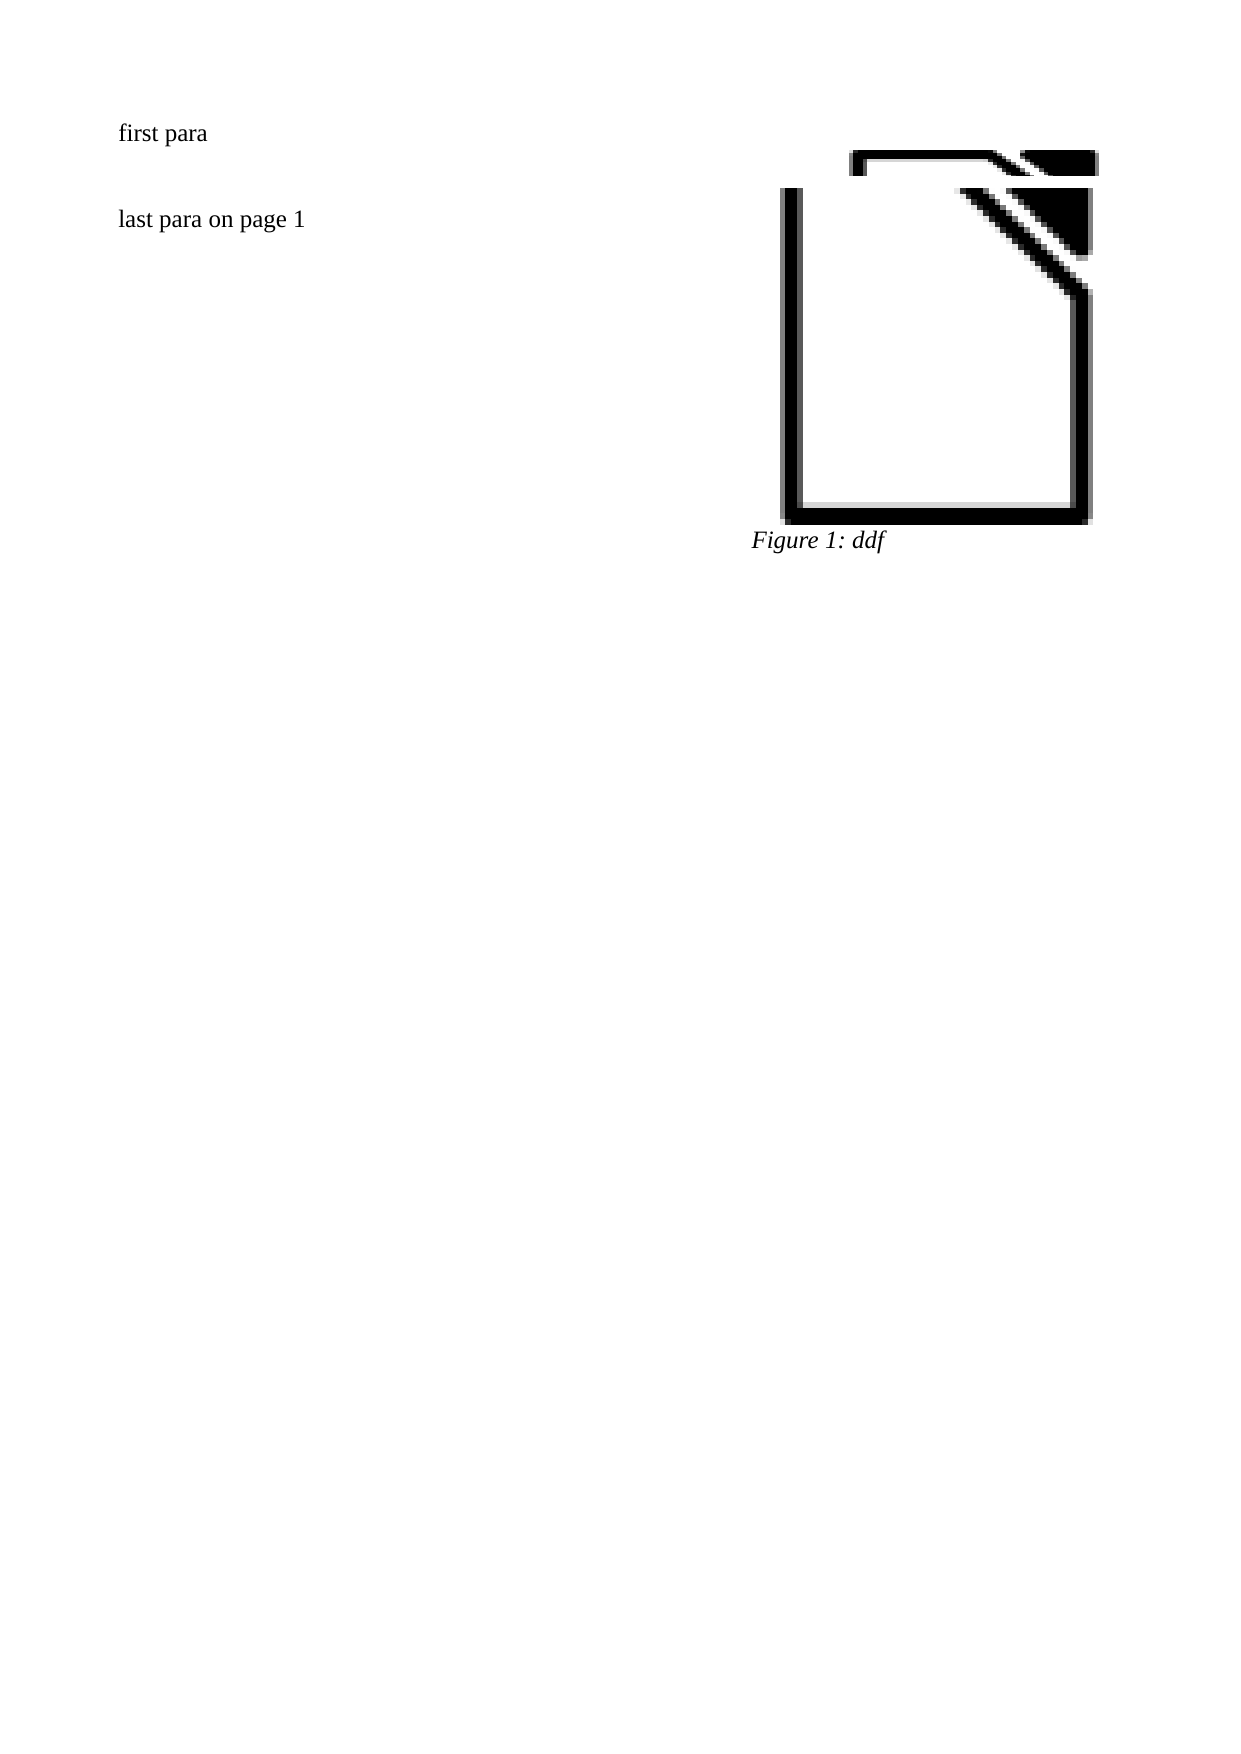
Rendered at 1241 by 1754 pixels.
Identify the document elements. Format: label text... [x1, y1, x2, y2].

text last para on page 1 [118, 204, 751, 233]
picture [826, 150, 1123, 176]
text first para [118, 118, 1122, 147]
picture [751, 188, 1123, 525]
